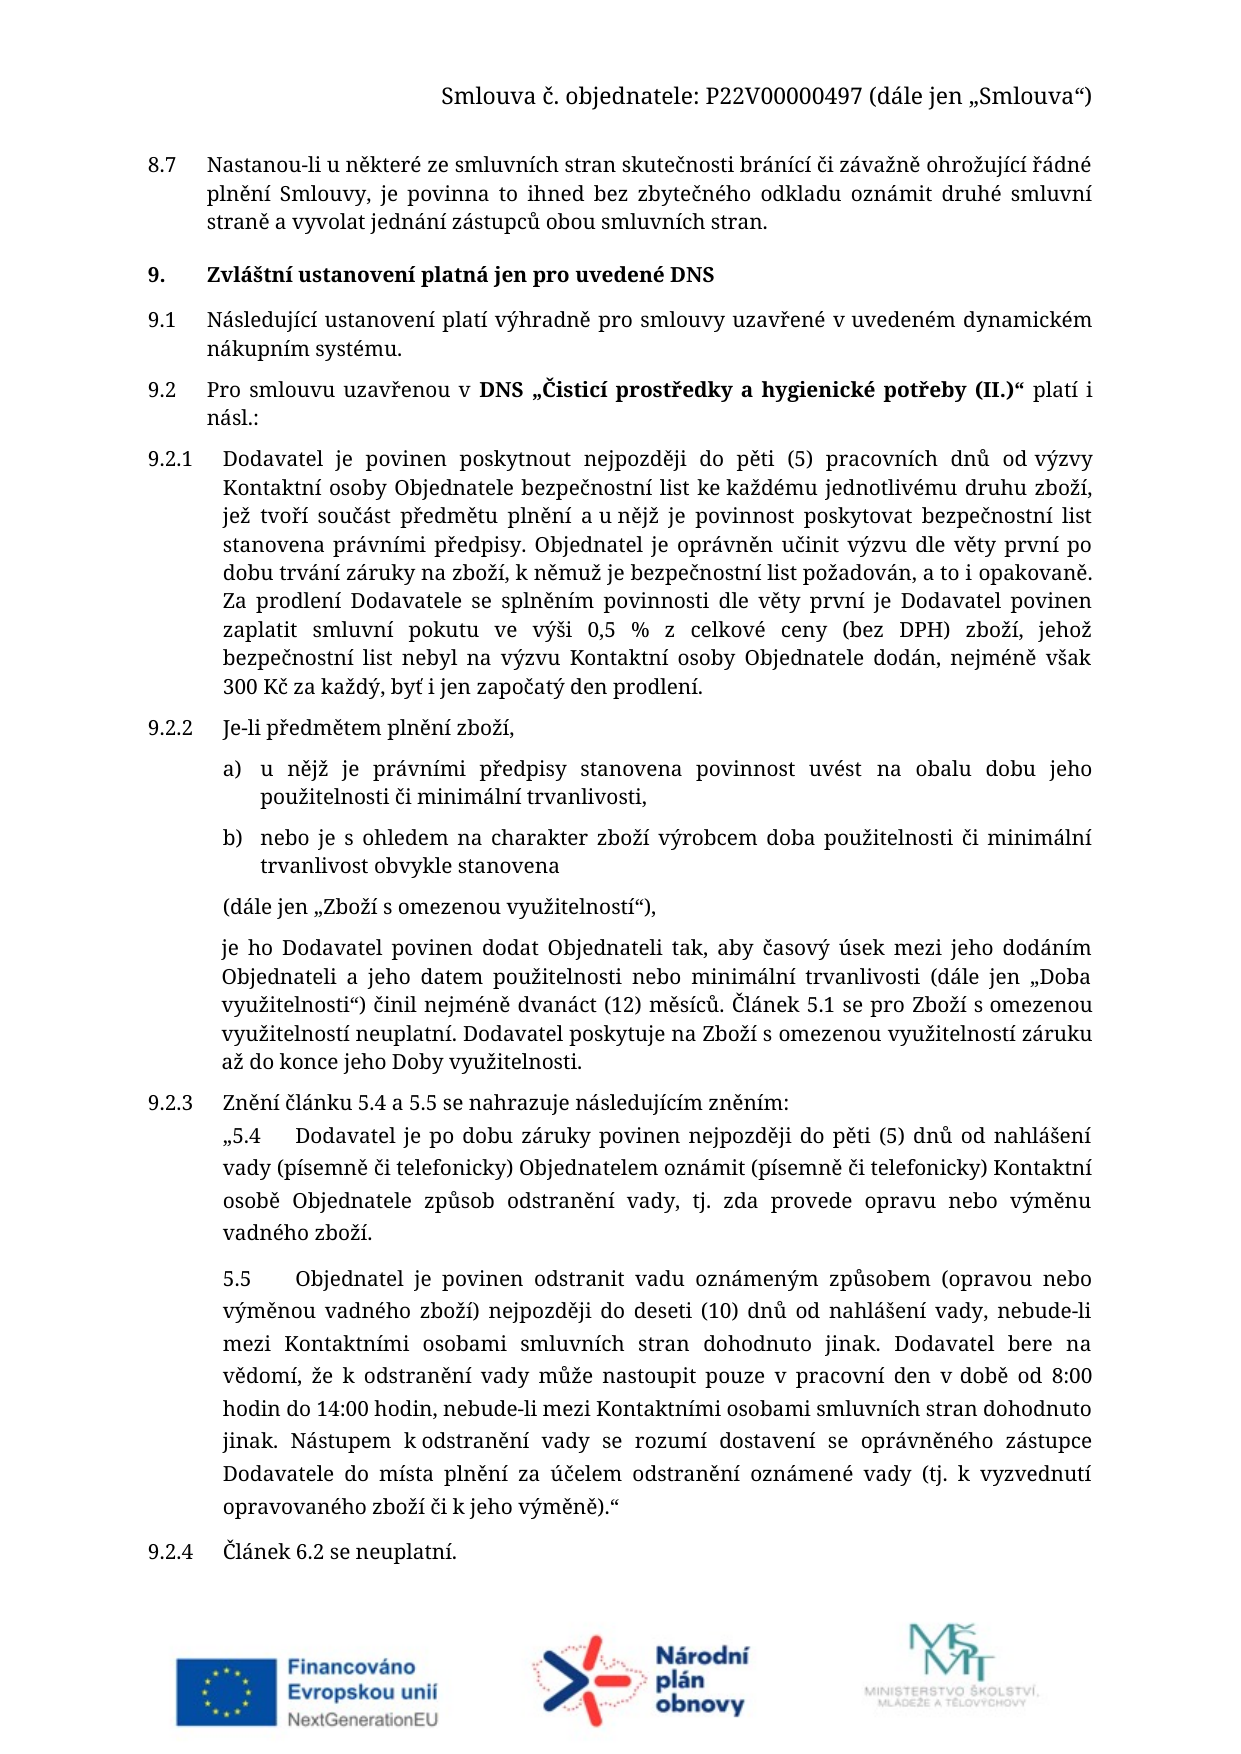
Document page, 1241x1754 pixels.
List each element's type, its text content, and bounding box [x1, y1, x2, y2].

list Dodavatel je povinen poskytnout nejpozději do pěti (5) pracovních dnů od výzvy Kontaktní osoby Objednatele bezpečnostní list ke každému jednotlivému druhu zboží, jež tvoří součást předmětu plnění a u nějž je povinnost poskytovat bezpečnostní list stanovena právními předpisy. Objednatel je oprávněn učinit výzvu dle věty první po dobu trvání záruky na zboží, k němuž je bezpečnostní list požadován, a to i opakovaně. Za prodlení Dodavatele se splněním povinnosti dle věty první je Dodavatel povinen zaplatit smluvní pokutu ve výši 0,5 % z celkové ceny (bez DPH) zboží, jehož bezpečnostní list nebyl na výzvu Kontaktní osoby Objednatele dodán, nejméně však 300 Kč za každý, byť i jen započatý den prodlení. [148, 444, 1093, 700]
list Pro smlouvu uzavřenou v DNS „Čisticí prostředky a hygienické potřeby (II.)“ platí i násl.: [148, 375, 1093, 432]
list Článek 6.2 se neuplatní. [148, 1537, 1093, 1565]
text je ho Dodavatel povinen dodat Objednateli tak, aby časový úsek mezi jeho dodáním Objednateli a jeho datem použitelnosti nebo minimální trvanlivosti (dále jen „Doba využitelnosti“) činil nejméně dvanáct (12) měsíců. Článek 5.1 se pro Zboží s omezenou využitelností neuplatní. Dodavatel poskytuje na Zboží s omezenou využitelností záruku až do konce jeho Doby využitelnosti. [221, 933, 1093, 1076]
list Je-li předmětem plnění zboží, [148, 713, 1093, 741]
list „5.4 Dodavatel je po dobu záruky povinen nejpozději do pěti (5) dnů od nahlášení vady (písemně či telefonicky) Objednatelem oznámit (písemně či telefonicky) Kontaktní osobě Objednatele způsob odstranění vady, tj. zda provede opravu nebo výměnu vadného zboží. [223, 1121, 1093, 1247]
list Znění článku 5.4 a 5.5 se nahrazuje následujícím zněním: [148, 1088, 1093, 1117]
text (dále jen „Zboží s omezenou využitelností“), [223, 892, 1093, 921]
list Zvláštní ustanovení platná jen pro uvedené DNS [148, 261, 1093, 289]
picture [147, 1577, 1093, 1754]
list Nastanou-li u některé ze smluvních stran skutečnosti bránící či závažně ohrožující řádné plnění Smlouvy, je povinna to ihned bez zbytečného odkladu oznámit druhé smluvní straně a vyvolat jednání zástupců obou smluvních stran. [148, 150, 1093, 236]
list 5.5 Objednatel je povinen odstranit vadu oznámeným způsobem (opravou nebo výměnou vadného zboží) nejpozději do deseti (10) dnů od nahlášení vady, nebude-li mezi Kontaktními osobami smluvních stran dohodnuto jinak. Dodavatel bere na vědomí, že k odstranění vady může nastoupit pouze v pracovní den v době od 8:00 hodin do 14:00 hodin, nebude-li mezi Kontaktními osobami smluvních stran dohodnuto jinak. Nástupem k odstranění vady se rozumí dostavení se oprávněného zástupce Dodavatele do místa plnění za účelem odstranění oznámené vady (tj. k vyzvednutí opravovaného zboží či k jeho výměně).“ [223, 1264, 1093, 1520]
list nebo je s ohledem na charakter zboží výrobcem doba použitelnosti či minimální trvanlivost obvykle stanovena [223, 823, 1093, 880]
list u nějž je právními předpisy stanovena povinnost uvést na obalu dobu jeho použitelnosti či minimální trvanlivosti, [223, 754, 1093, 811]
list Následující ustanovení platí výhradně pro smlouvy uzavřené v uvedeném dynamickém nákupním systému. [148, 306, 1093, 362]
